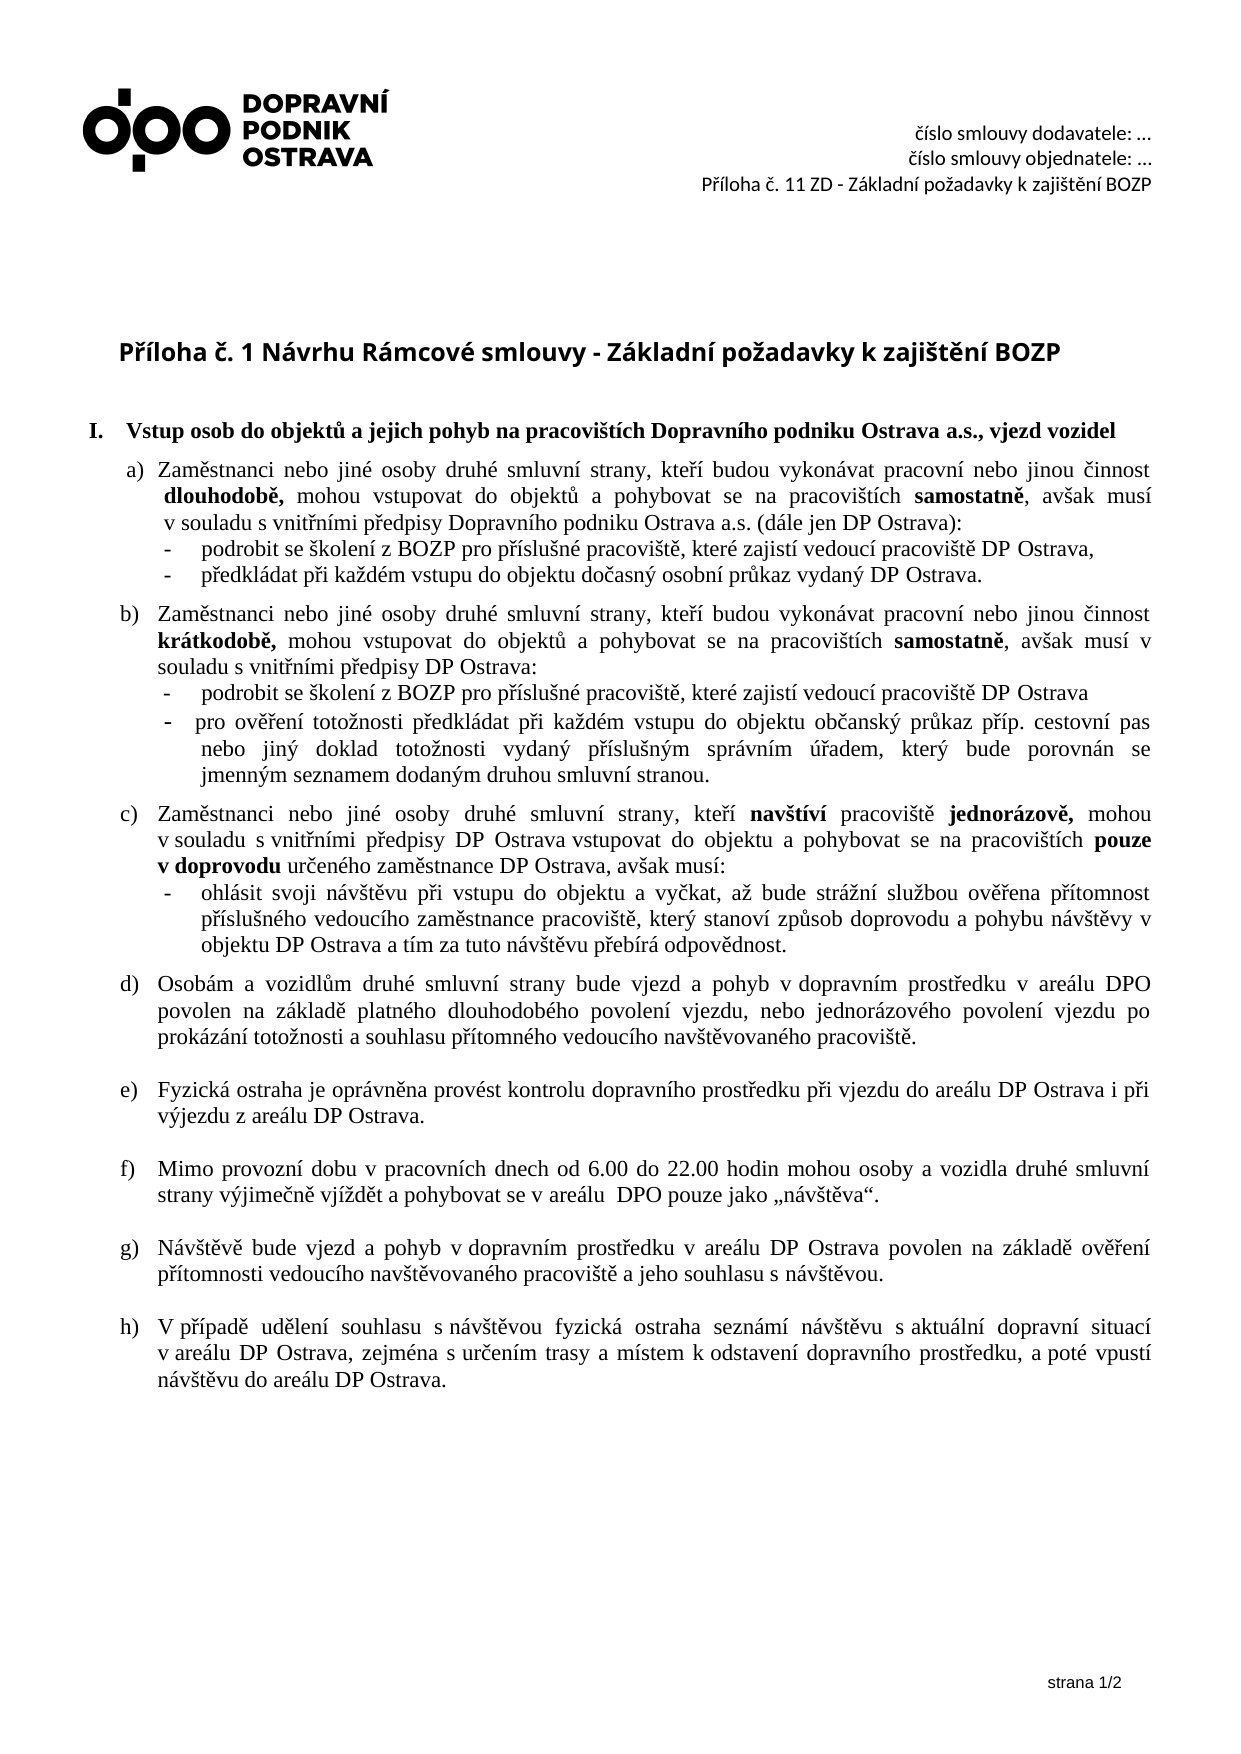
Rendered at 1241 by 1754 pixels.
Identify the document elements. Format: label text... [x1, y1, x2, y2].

list Zaměstnanci nebo jiné osoby druhé smluvní strany, kteří navštíví pracoviště jednorázově, mohou v souladu s vnitřními předpisy DP Ostrava vstupovat do objektu a pohybovat se na pracovištích pouze v doprovodu určeného zaměstnance DP Ostrava, avšak musí: [120, 800, 1152, 879]
list V případě udělení souhlasu s návštěvou fyzická ostraha seznámí návštěvu s aktuální dopravní situací v areálu DP Ostrava, zejména s určením trasy a místem k odstavení dopravního prostředku, a poté vpustí návštěvu do areálu DP Ostrava. [120, 1313, 1152, 1392]
list Návštěvě bude vjezd a pohyb v dopravním prostředku v areálu DP Ostrava povolen na základě ověření přítomnosti vedoucího navštěvovaného pracoviště a jeho souhlasu s návštěvou. [120, 1234, 1152, 1287]
text I. Vstup osob do objektů a jejich pohyb na pracovištích Dopravního podniku Ostrava a.s., vjezd vozidel [89, 417, 1152, 444]
list Zaměstnanci nebo jiné osoby druhé smluvní strany, kteří budou vykonávat pracovní nebo jinou činnost krátkodobě, mohou vstupovat do objektů a pohybovat se na pracovištích samostatně, avšak musí v souladu s vnitřními předpisy DP Ostrava: [120, 600, 1152, 679]
list Osobám a vozidlům druhé smluvní strany bude vjezd a pohyb v dopravním prostředku v areálu DPO povolen na základě platného dlouhodobého povolení vjezdu, nebo jednorázového povolení vjezdu po prokázání totožnosti a souhlasu přítomného vedoucího navštěvovaného pracoviště. [120, 970, 1152, 1049]
list Zaměstnanci nebo jiné osoby druhé smluvní strany, kteří budou vykonávat pracovní nebo jinou činnost dlouhodobě, mohou vstupovat do objektů a pohybovat se na pracovištích samostatně, avšak musí v souladu s vnitřními předpisy Dopravního podniku Ostrava a.s. (dále jen DP Ostrava): [126, 456, 1152, 535]
text - předkládat při každém vstupu do objektu dočasný osobní průkaz vydaný DP Ostrava. [164, 562, 1152, 588]
text - podrobit se školení z BOZP pro příslušné pracoviště, které zajistí vedoucí pracoviště DP Ostrava, [164, 535, 1152, 562]
list Mimo provozní dobu v pracovních dnech od 6.00 do 22.00 hodin mohou osoby a vozidla druhé smluvní strany výjimečně vjíždět a pohybovat se v areálu DPO pouze jako „návštěva“. [120, 1155, 1152, 1208]
text - podrobit se školení z BOZP pro příslušné pracoviště, které zajistí vedoucí pracoviště DP Ostrava [157, 679, 1152, 706]
text - ohlásit svoji návštěvu při vstupu do objektu a vyčkat, až bude strážní službou ověřena přítomnost příslušného vedoucího zaměstnance pracoviště, který stanoví způsob doprovodu a pohybu návštěvy v objektu DP Ostrava a tím za tuto návštěvu přebírá odpovědnost. [164, 879, 1152, 958]
list pro ověření totožnosti předkládat při každém vstupu do objektu občanský průkaz příp. cestovní pas nebo jiný doklad totožnosti vydaný příslušným správním úřadem, který bude porovnán se jmenným seznamem dodaným druhou smluvní stranou. [164, 706, 1152, 787]
list Fyzická ostraha je oprávněna provést kontrolu dopravního prostředku při vjezdu do areálu DP Ostrava i při výjezdu z areálu DP Ostrava. [120, 1076, 1152, 1128]
picture [82, 88, 390, 172]
subtitle Příloha č. 1 Návrhu Rámcové smlouvy - Základní požadavky k zajištění BOZP [118, 337, 1152, 367]
